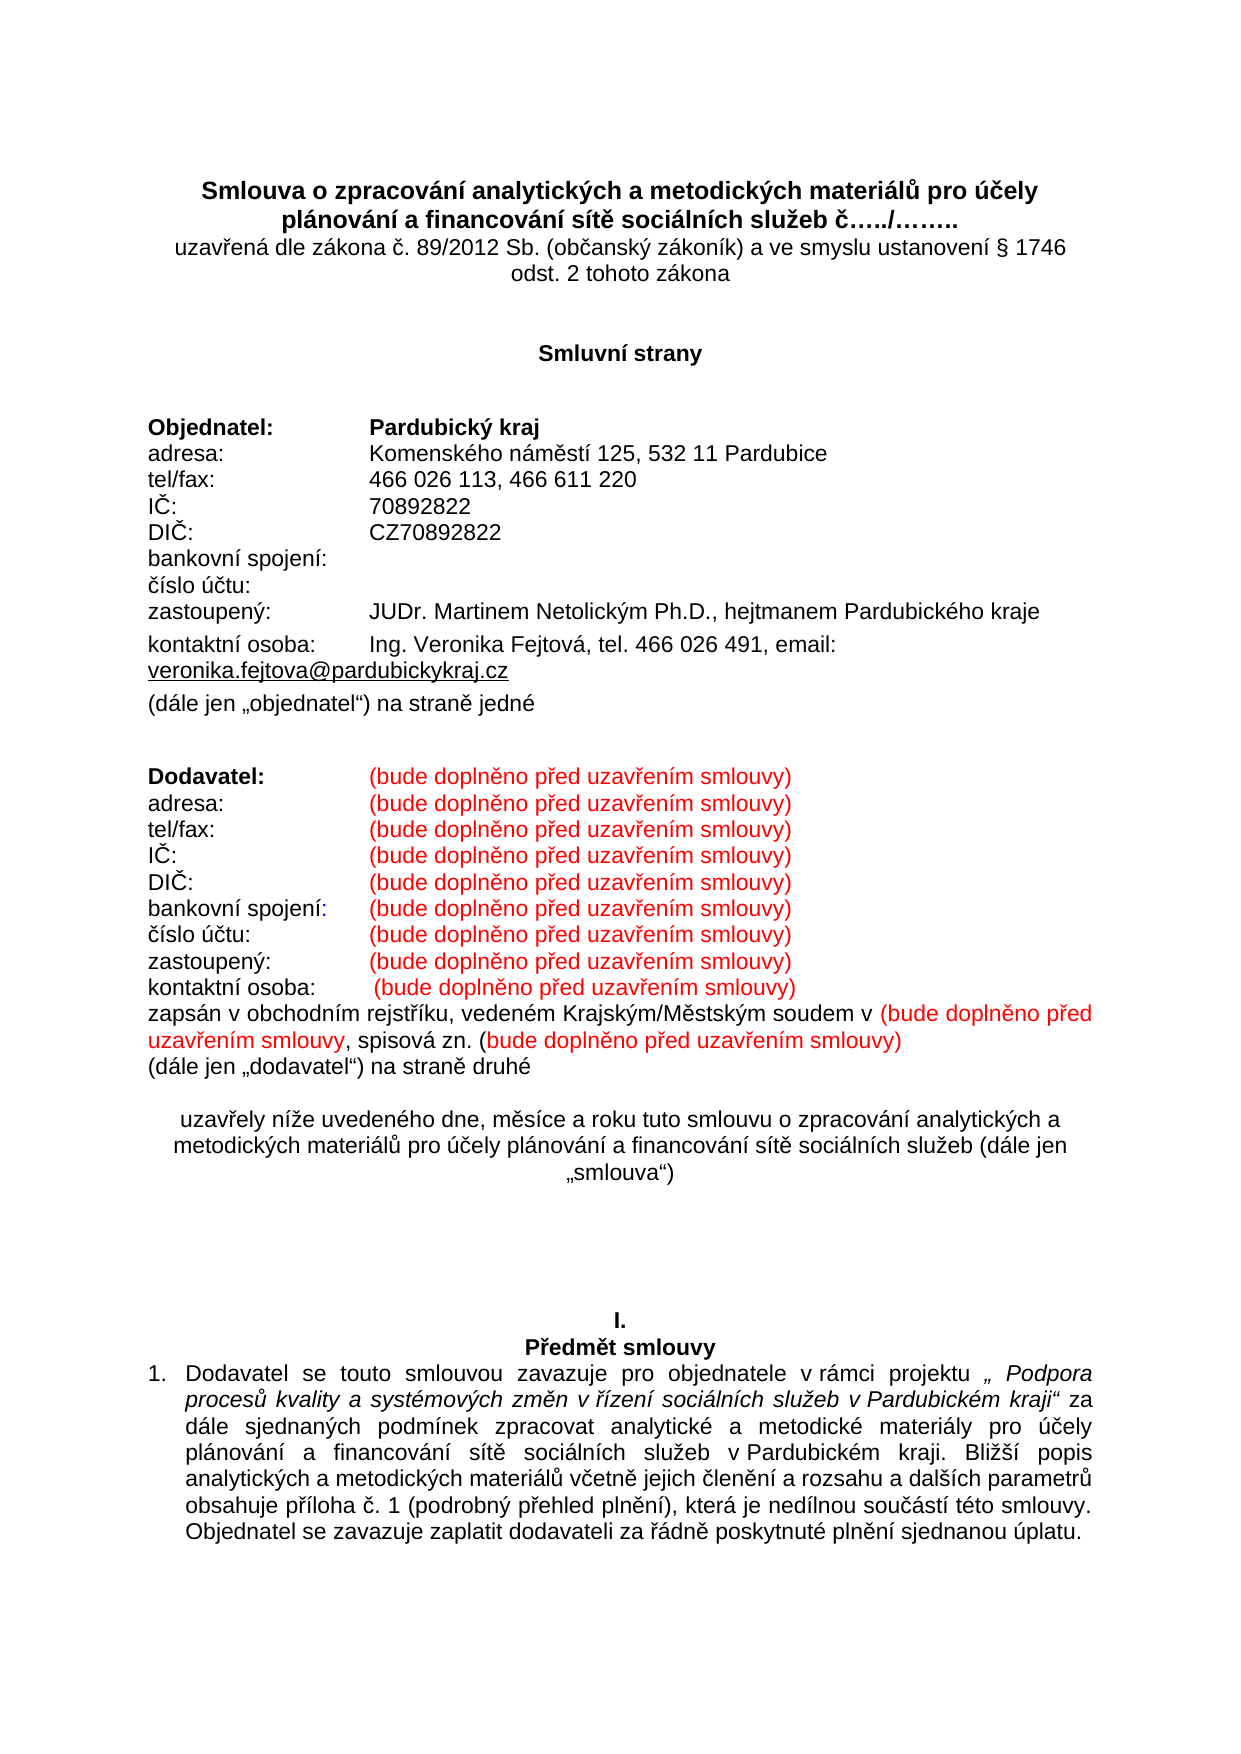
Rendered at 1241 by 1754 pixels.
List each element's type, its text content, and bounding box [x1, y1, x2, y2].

text adresa: (bude doplněno před uzavřením smlouvy) [148, 789, 1093, 816]
text Smluvní strany [148, 340, 1093, 366]
text IČ: 70892822 [148, 493, 1093, 519]
text Předmět smlouvy [148, 1333, 1093, 1360]
text (dále jen „dodavatel“) na straně druhé [148, 1053, 1093, 1079]
text bankovní spojení: (bude doplněno před uzavřením smlouvy) [148, 895, 1093, 921]
text zapsán v obchodním rejstříku, vedeném Krajským/Městským soudem v (bude doplněno před uzavřením smlouvy, spisová zn. (bude doplněno před uzavřením smlouvy) [148, 1000, 1093, 1053]
text Objednatel: Pardubický kraj [148, 413, 1093, 440]
text adresa: Komenského náměstí 125, 532 11 Pardubice [148, 440, 1093, 466]
text tel/fax: (bude doplněno před uzavřením smlouvy) [148, 816, 1093, 842]
text uzavřely níže uvedeného dne, měsíce a roku tuto smlouvu o zpracování analytických a metodických materiálů pro účely plánování a financování sítě sociálních služeb (dále jen „smlouva“) [148, 1106, 1093, 1185]
text I. [148, 1307, 1093, 1333]
text zastoupený: JUDr. Martinem Netolickým Ph.D., hejtmanem Pardubického kraje [148, 598, 1093, 624]
text číslo účtu: (bude doplněno před uzavřením smlouvy) [148, 921, 1093, 948]
text kontaktní osoba: Ing. Veronika Fejtová, tel. 466 026 491, email: veronika.fejtova@pardubickykraj.cz [148, 631, 1087, 683]
list Dodavatel se touto smlouvou zavazuje pro objednatele v rámci projektu „ Podpora procesů kvality a systémových změn v řízení sociálních služeb v Pardubickém kraji“ za dále sjednaných podmínek zpracovat analytické a metodické materiály pro účely plánování a financování sítě sociálních služeb v Pardubickém kraji. Bližší popis analytických a metodických materiálů včetně jejich členění a rozsahu a dalších parametrů obsahuje příloha č. 1 (podrobný přehled plnění), která je nedílnou součástí této smlouvy. Objednatel se zavazuje zaplatit dodavateli za řádně poskytnuté plnění sjednanou úplatu. [148, 1360, 1093, 1544]
subtitle Smlouva o zpracování analytických a metodických materiálů pro účely plánování a financování sítě sociálních služeb č…../…….. [148, 176, 1093, 234]
text IČ: (bude doplněno před uzavřením smlouvy) [148, 842, 1093, 868]
text bankovní spojení: [148, 545, 1093, 572]
text Dodavatel: (bude doplněno před uzavřením smlouvy) [148, 763, 1093, 789]
text DIČ: (bude doplněno před uzavřením smlouvy) [148, 868, 1093, 895]
text číslo účtu: [148, 572, 1093, 598]
text (dále jen „objednatel“) na straně jedné [148, 689, 1093, 716]
text uzavřená dle zákona č. 89/2012 Sb. (občanský zákoník) a ve smyslu ustanovení § 1746 odst. 2 tohoto zákona [148, 234, 1093, 287]
text kontaktní osoba: (bude doplněno před uzavřením smlouvy) [148, 974, 1093, 1000]
text tel/fax: 466 026 113, 466 611 220 [148, 466, 1093, 493]
text DIČ: CZ70892822 [148, 519, 1093, 545]
text zastoupený: (bude doplněno před uzavřením smlouvy) [148, 948, 1093, 974]
